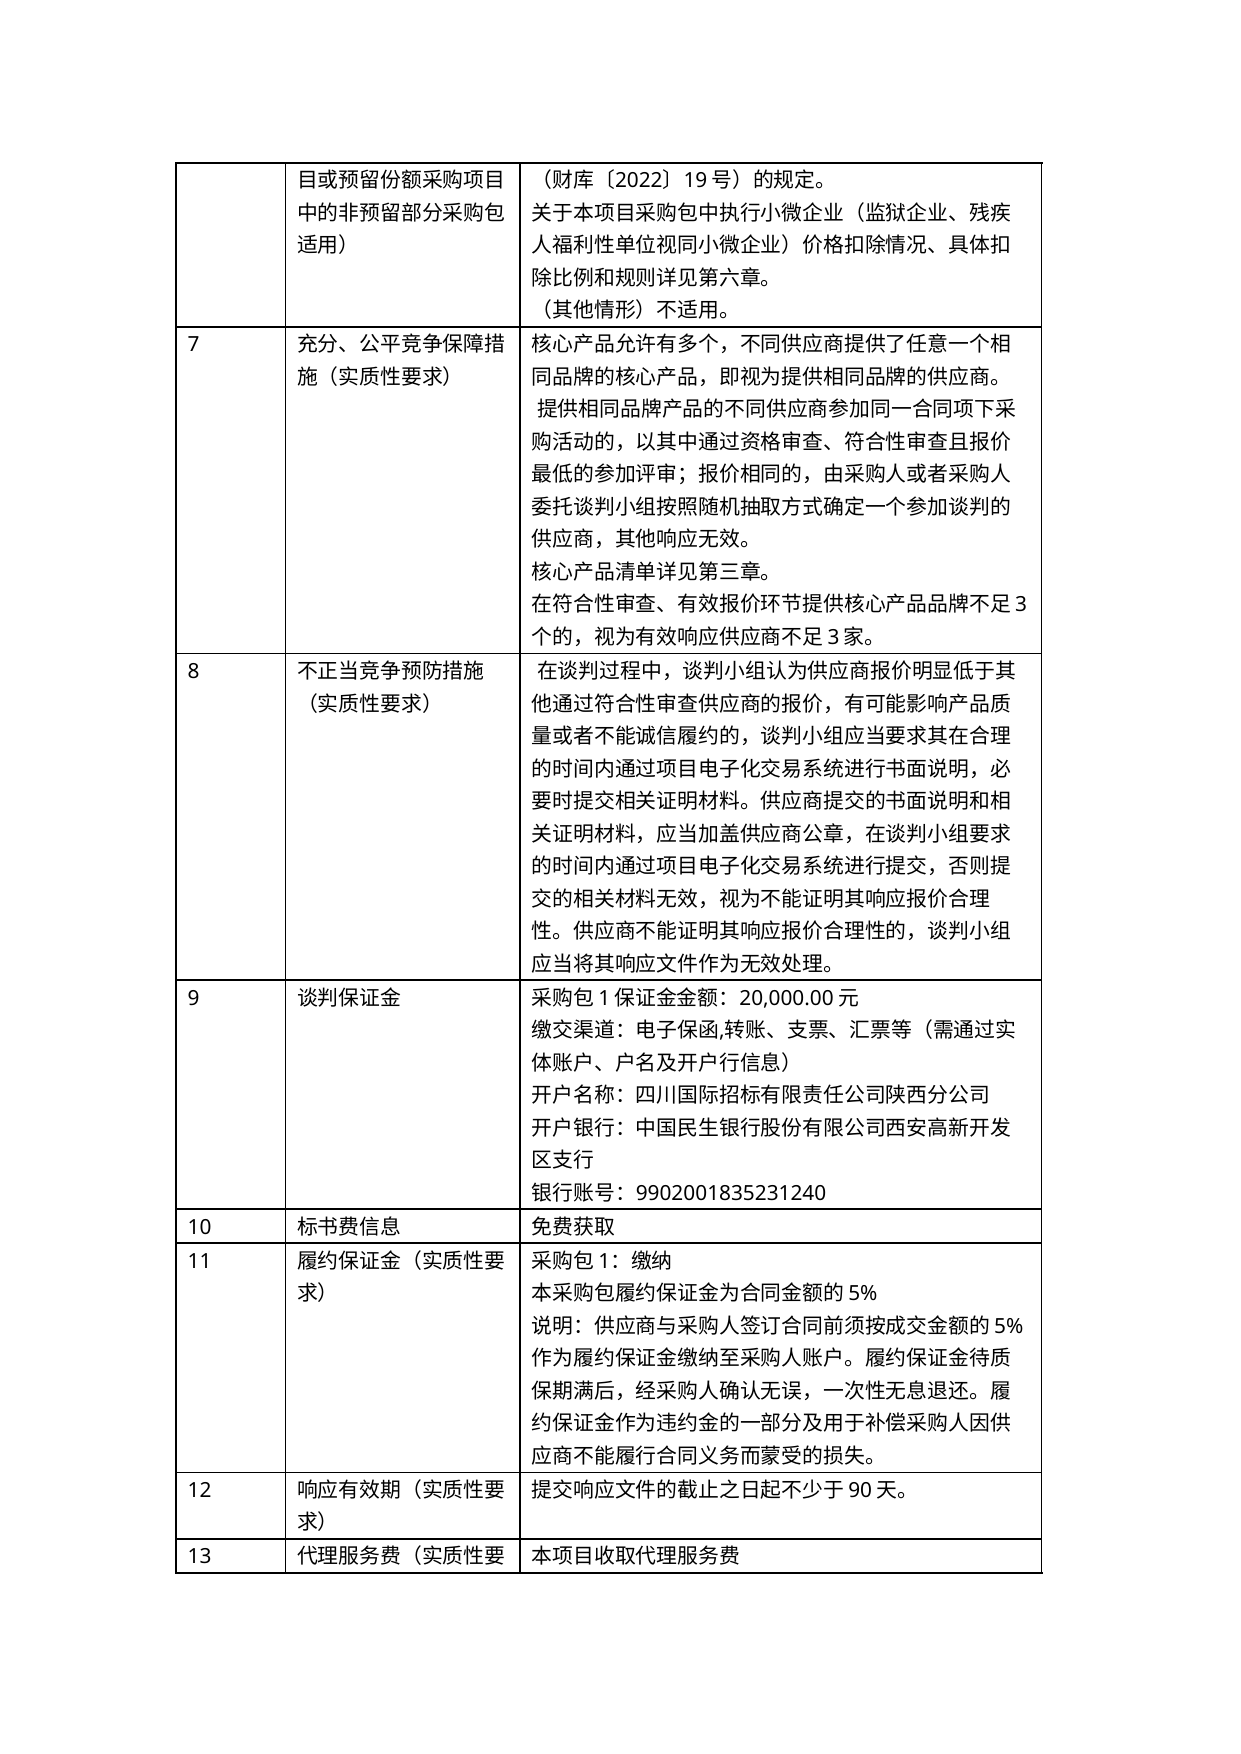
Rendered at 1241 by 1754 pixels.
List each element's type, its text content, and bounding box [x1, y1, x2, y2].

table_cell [521, 164, 1041, 326]
table_cell 标书费信息 [286, 1210, 519, 1242]
table_cell 13 [177, 1540, 285, 1572]
table_cell 10 [177, 1210, 285, 1242]
table_cell 代理服务费（实质性要求） [286, 1540, 519, 1572]
table_cell 8 [177, 654, 285, 979]
table_cell 采购包1保证金金额：20,000.00元 缴交渠道：电子保函,转账、支票、汇票等（需通过实体账户、户名及开户行信息） 开户名称：四川国际招标有限责任公司陕西分公司 开户银行：中国民生银行股份有限公司西安高新开发区支行 银行账号：9902001835231240 [521, 981, 1041, 1208]
table_cell 6 [177, 164, 285, 326]
table_cell 12 [177, 1473, 285, 1538]
table_cell 7 [177, 328, 285, 653]
table_cell 免费获取 [521, 1210, 1041, 1242]
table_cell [521, 1540, 1041, 1572]
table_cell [286, 164, 519, 326]
table_cell 履约保证金（实质性要求） [286, 1244, 519, 1471]
table_cell 11 [177, 1244, 285, 1471]
table_cell 不正当竞争预防措施（实质性要求） [286, 654, 519, 979]
table_cell 在谈判过程中，谈判小组认为供应商报价明显低于其他通过符合性审查供应商的报价，有可能影响产品质量或者不能诚信履约的，谈判小组应当要求其在合理的时间内通过项目电子化交易系统进行书面说明，必要时提交相关证明材料。供应商提交的书面说明和相关证明材料，应当加盖供应商公章，在谈判小组要求的时间内通过项目电子化交易系统进行提交，否则提交的相关材料无效，视为不能证明其响应报价合理性。供应商不能证明其响应报价合理性的，谈判小组应当将其响应文件作为无效处理。 [521, 654, 1041, 979]
table_cell 提交响应文件的截止之日起不少于90天。 [521, 1473, 1041, 1538]
table_cell 9 [177, 981, 285, 1208]
table_cell 采购包1：缴纳 本采购包履约保证金为合同金额的5% 说明：供应商与采购人签订合同前须按成交金额的5%作为履约保证金缴纳至采购人账户。履约保证金待质保期满后，经采购人确认无误，一次性无息退还。履约保证金作为违约金的一部分及用于补偿采购人因供应商不能履行合同义务而蒙受的损失。 [521, 1244, 1041, 1471]
table_cell 谈判保证金 [286, 981, 519, 1208]
table_cell 响应有效期（实质性要求） [286, 1473, 519, 1538]
table_cell 充分、公平竞争保障措施（实质性要求） [286, 328, 519, 653]
table_cell 核心产品允许有多个，不同供应商提供了任意一个相同品牌的核心产品，即视为提供相同品牌的供应商。 提供相同品牌产品的不同供应商参加同一合同项下采购活动的，以其中通过资格审查、符合性审查且报价最低的参加评审；报价相同的，由采购人或者采购人委托谈判小组按照随机抽取方式确定一个参加谈判的供应商，其他响应无效。 核心产品清单详见第三章。 在符合性审查、有效报价环节提供核心产品品牌不足3个的，视为有效响应供应商不足3家。 [521, 328, 1041, 653]
